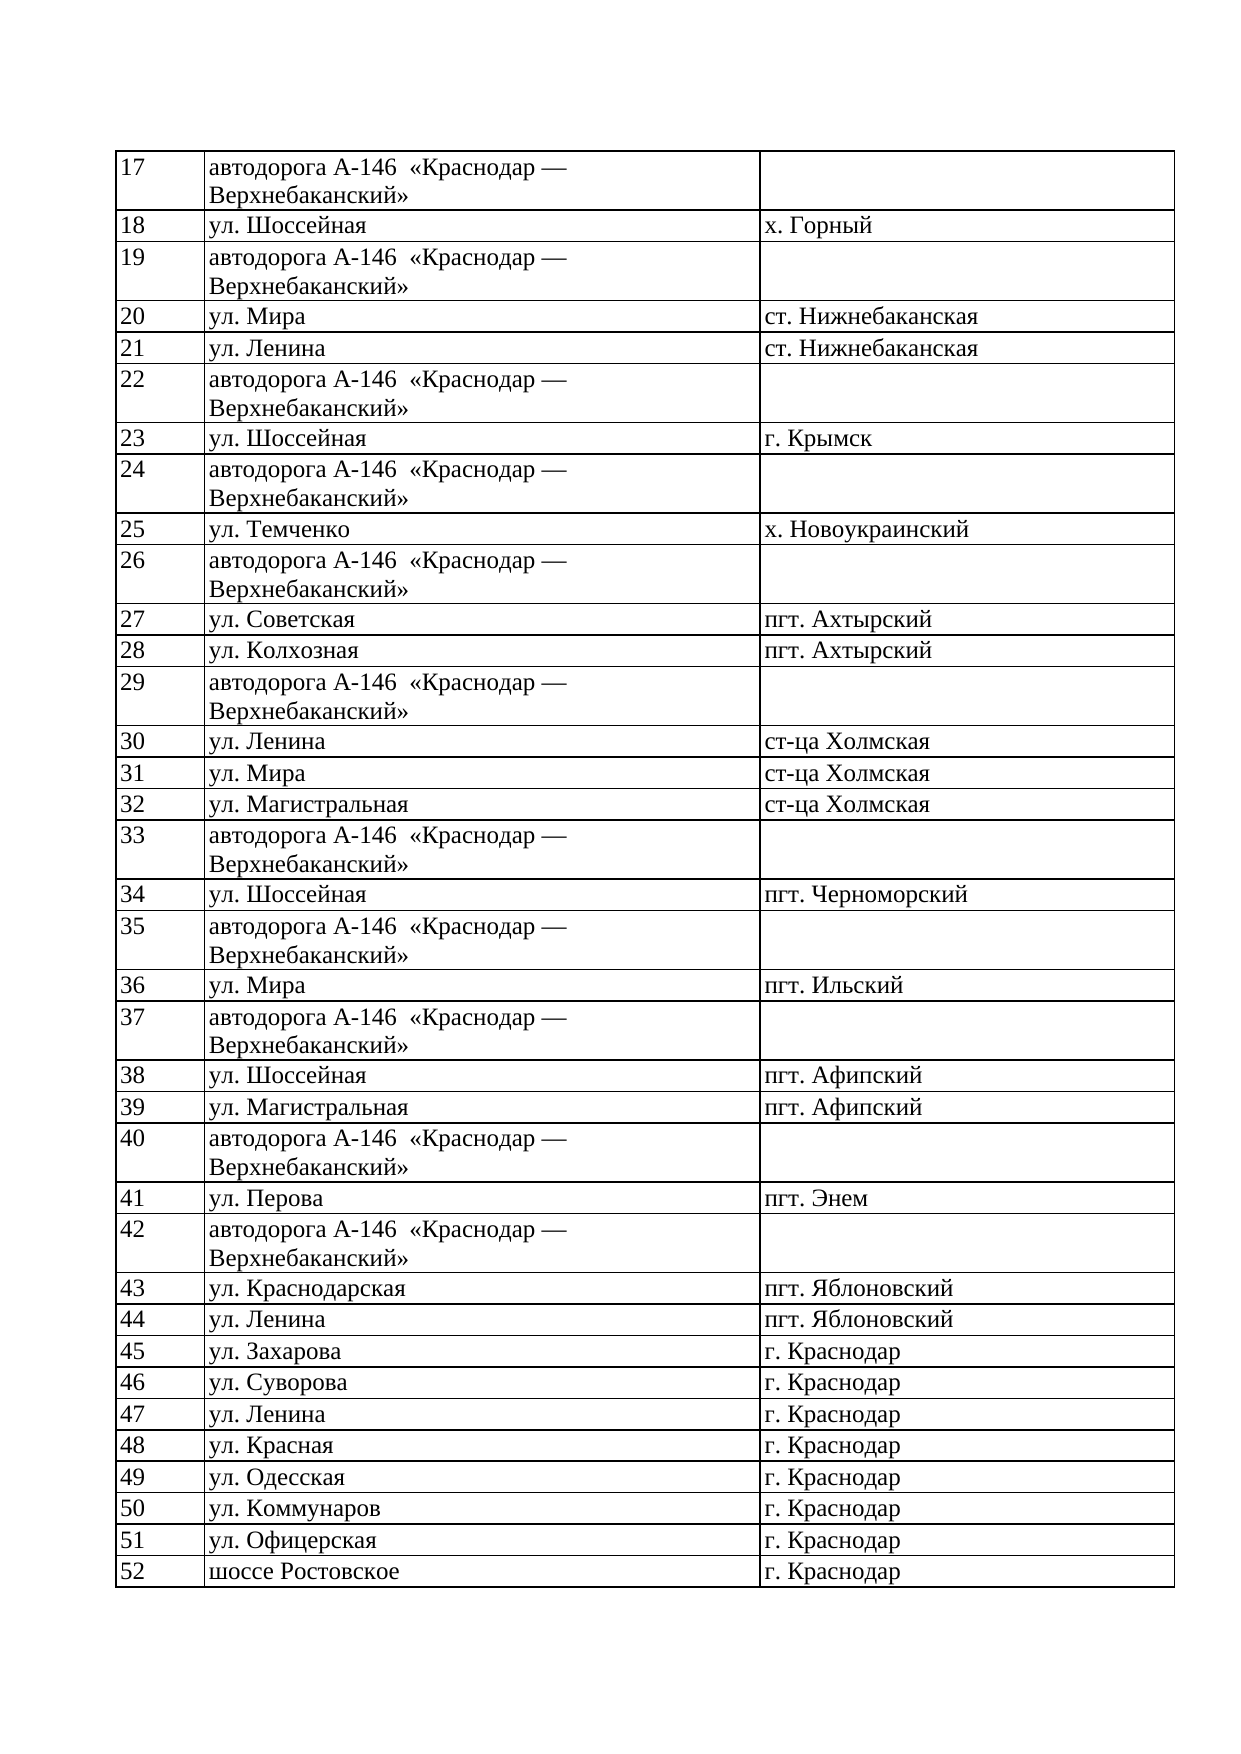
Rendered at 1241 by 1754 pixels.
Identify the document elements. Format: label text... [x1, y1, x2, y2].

table_cell 21 [117, 333, 204, 362]
table_cell 48 [117, 1431, 204, 1460]
table_cell ст-ца Холмская [761, 789, 1174, 819]
table_cell [761, 911, 1174, 968]
table_cell 42 [117, 1214, 204, 1272]
table_cell ул. Советская [205, 604, 759, 634]
table_cell 34 [117, 880, 204, 909]
table_cell ул. Одесская [205, 1462, 759, 1492]
table_cell 19 [117, 242, 204, 299]
table_cell ул. Мира [205, 970, 759, 1000]
table_cell [761, 1002, 1174, 1059]
table_cell пгт. Афипский [761, 1061, 1174, 1091]
table_cell ул. Перова [205, 1183, 759, 1212]
table_cell ул. Мира [205, 301, 759, 331]
table_cell пгт. Энем [761, 1183, 1174, 1212]
table_cell ст-ца Холмская [761, 758, 1174, 787]
table_cell ст. Нижнебаканская [761, 301, 1174, 331]
table_cell ул. Ленина [205, 1399, 759, 1429]
table_cell г. Краснодар [761, 1462, 1174, 1492]
table_cell 35 [117, 911, 204, 968]
table_cell автодорога А-146 «Краснодар — Верхнебаканский» [205, 1214, 759, 1272]
table_cell 22 [117, 364, 204, 422]
table_cell ул. Шоссейная [205, 423, 759, 453]
table_cell ул. Колхозная [205, 636, 759, 666]
table_cell ул. Шоссейная [205, 880, 759, 909]
table_cell [761, 242, 1174, 299]
table_cell 29 [117, 667, 204, 724]
table_cell автодорога А-146 «Краснодар — Верхнебаканский» [205, 545, 759, 603]
table_cell 28 [117, 636, 204, 666]
table_cell г. Краснодар [761, 1399, 1174, 1429]
table_cell 46 [117, 1368, 204, 1397]
table_cell автодорога А-146 «Краснодар — Верхнебаканский» [205, 911, 759, 968]
table_cell ул. Шоссейная [205, 211, 759, 241]
table_cell пгт. Ильский [761, 970, 1174, 1000]
table_cell [761, 545, 1174, 603]
table_cell 23 [117, 423, 204, 453]
table_cell г. Крымск [761, 423, 1174, 453]
table_cell 43 [117, 1273, 204, 1303]
table_cell 18 [117, 211, 204, 241]
table_cell х. Горный [761, 211, 1174, 241]
table_cell ул. Суворова [205, 1368, 759, 1397]
table_cell 30 [117, 726, 204, 756]
table_cell г. Краснодар [761, 1336, 1174, 1366]
table_cell 32 [117, 789, 204, 819]
table_cell ул. Офицерская [205, 1525, 759, 1555]
table_cell 31 [117, 758, 204, 787]
table_cell автодорога А-146 «Краснодар — Верхнебаканский» [205, 821, 759, 878]
table_cell автодорога А-146 «Краснодар — Верхнебаканский» [205, 152, 759, 209]
table_cell х. Новоукраинский [761, 514, 1174, 543]
table_cell г. Краснодар [761, 1431, 1174, 1460]
table_cell ул. Захарова [205, 1336, 759, 1366]
table_cell ул. Ленина [205, 1305, 759, 1334]
table_cell пгт. Яблоновский [761, 1305, 1174, 1334]
table_cell ст-ца Холмская [761, 726, 1174, 756]
table_cell 41 [117, 1183, 204, 1212]
table_cell г. Краснодар [761, 1493, 1174, 1523]
table_cell г. Краснодар [761, 1368, 1174, 1397]
table_cell автодорога А-146 «Краснодар — Верхнебаканский» [205, 364, 759, 422]
table_cell 26 [117, 545, 204, 603]
table_cell 27 [117, 604, 204, 634]
table_cell 36 [117, 970, 204, 1000]
table_cell 50 [117, 1493, 204, 1523]
table_cell 37 [117, 1002, 204, 1059]
table_cell ст. Нижнебаканская [761, 333, 1174, 362]
table_cell 39 [117, 1092, 204, 1122]
table_cell г. Краснодар [761, 1556, 1174, 1586]
table_cell [761, 821, 1174, 878]
table_cell автодорога А-146 «Краснодар — Верхнебаканский» [205, 242, 759, 299]
table_cell пгт. Ахтырский [761, 636, 1174, 666]
table_cell 49 [117, 1462, 204, 1492]
table_cell ул. Магистральная [205, 789, 759, 819]
table_cell автодорога А-146 «Краснодар — Верхнебаканский» [205, 455, 759, 512]
table_cell пгт. Черноморский [761, 880, 1174, 909]
table_cell ул. Ленина [205, 333, 759, 362]
table_cell ул. Темченко [205, 514, 759, 543]
table_cell ул. Шоссейная [205, 1061, 759, 1091]
table_cell 44 [117, 1305, 204, 1334]
table_cell пгт. Ахтырский [761, 604, 1174, 634]
table_cell 17 [117, 152, 204, 209]
table_cell автодорога А-146 «Краснодар — Верхнебаканский» [205, 1124, 759, 1181]
table_cell [761, 1124, 1174, 1181]
table_cell ул. Ленина [205, 726, 759, 756]
table_cell ул. Коммунаров [205, 1493, 759, 1523]
table_cell 45 [117, 1336, 204, 1366]
table_cell 47 [117, 1399, 204, 1429]
table_cell 51 [117, 1525, 204, 1555]
table_cell пгт. Яблоновский [761, 1273, 1174, 1303]
table_cell автодорога А-146 «Краснодар — Верхнебаканский» [205, 667, 759, 724]
table_cell 20 [117, 301, 204, 331]
table_cell ул. Магистральная [205, 1092, 759, 1122]
table_cell г. Краснодар [761, 1525, 1174, 1555]
table_cell 38 [117, 1061, 204, 1091]
table_cell ул. Мира [205, 758, 759, 787]
table_cell 25 [117, 514, 204, 543]
table_cell [761, 667, 1174, 724]
table_cell 24 [117, 455, 204, 512]
table_cell ул. Краснодарская [205, 1273, 759, 1303]
table_cell [761, 455, 1174, 512]
table_cell [761, 1214, 1174, 1272]
table_cell 52 [117, 1556, 204, 1586]
table_cell автодорога А-146 «Краснодар — Верхнебаканский» [205, 1002, 759, 1059]
table_cell [761, 364, 1174, 422]
table_cell [761, 152, 1174, 209]
table_cell пгт. Афипский [761, 1092, 1174, 1122]
table_cell 33 [117, 821, 204, 878]
table_cell ул. Красная [205, 1431, 759, 1460]
table_cell шоссе Ростовское [205, 1556, 759, 1586]
table_cell 40 [117, 1124, 204, 1181]
